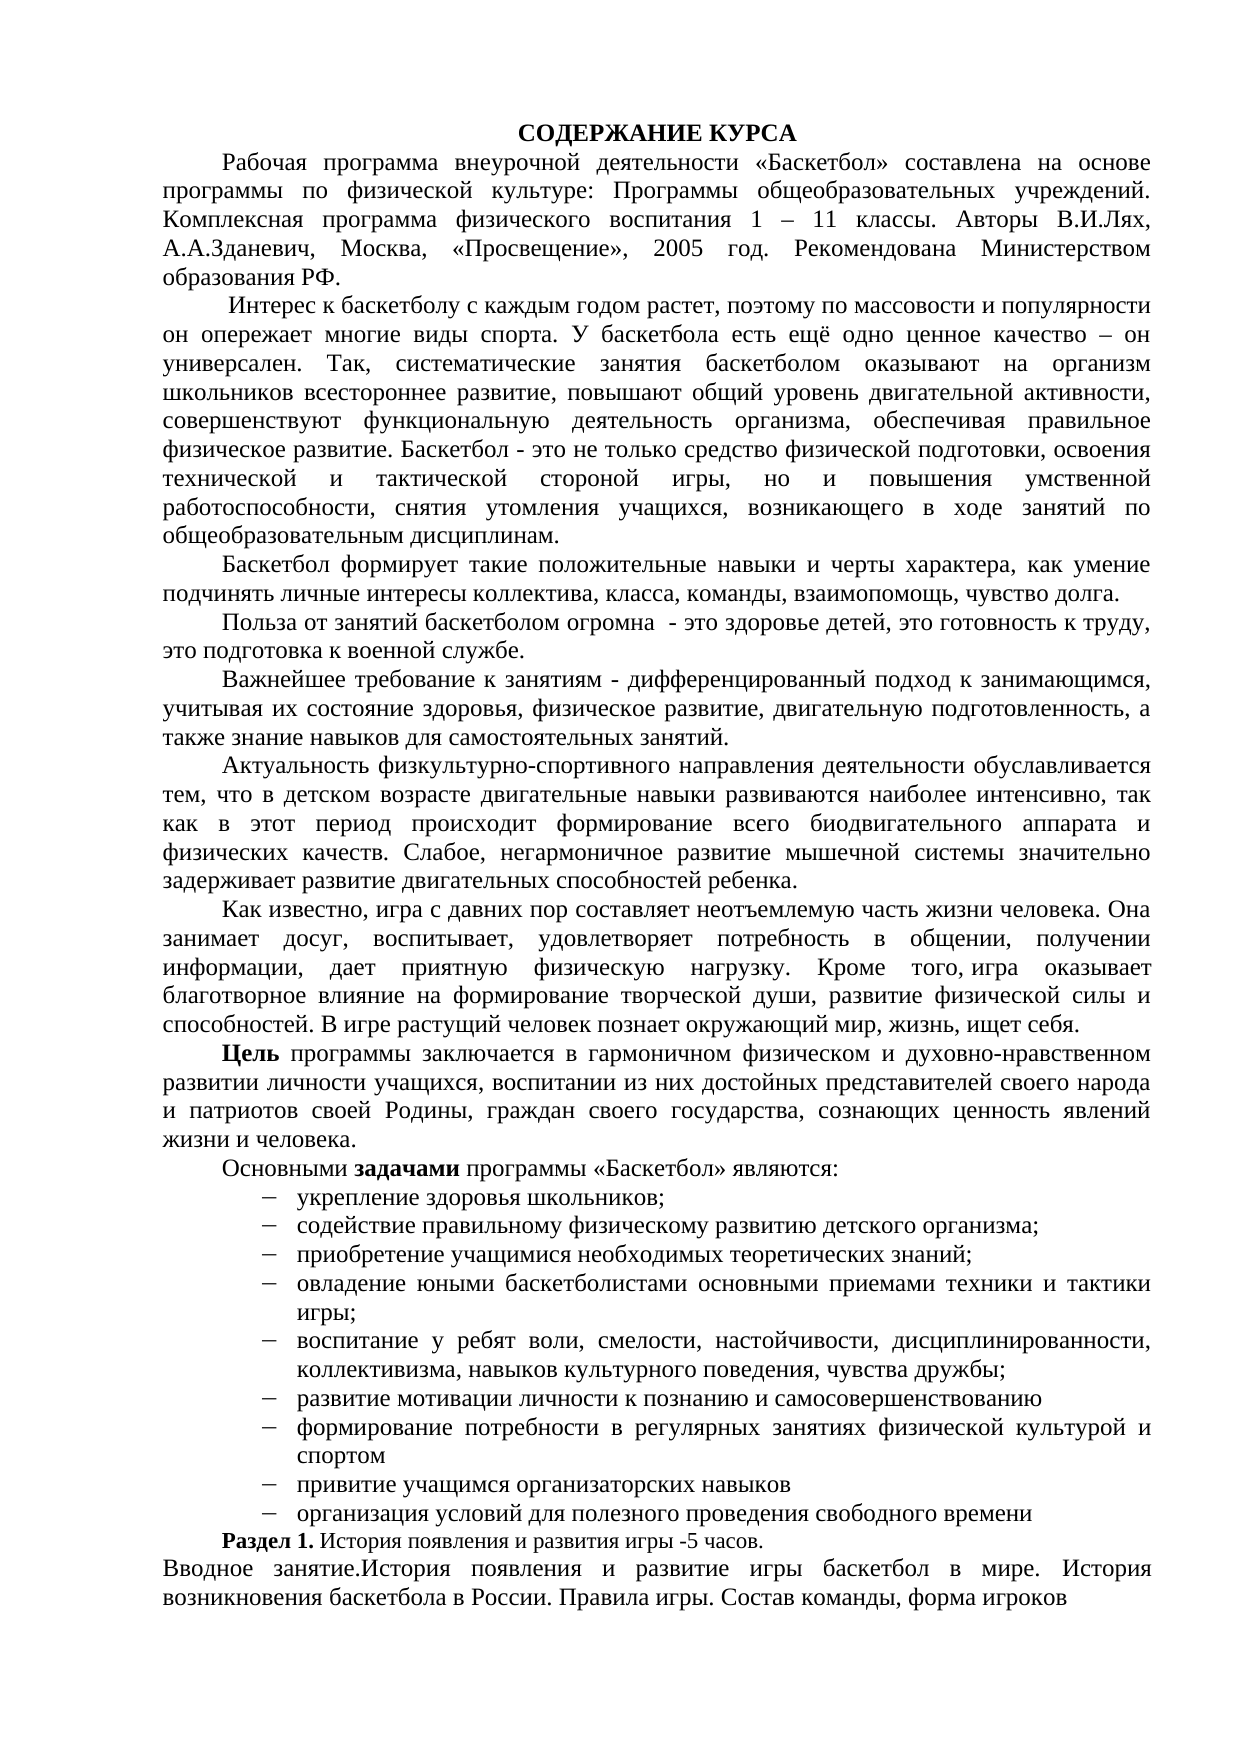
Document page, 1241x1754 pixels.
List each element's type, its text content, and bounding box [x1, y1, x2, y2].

text Важнейшее требование к занятиям - дифференцированный подход к занимающимся, учитывая их состояние здоровья, физическое развитие, двигательную подготовленность, а также знание навыков для самостоятельных занятий. [162, 664, 1152, 751]
list овладение юными баскетболистами основными приемами техники и тактики игры; [259, 1268, 1152, 1326]
text Вводное занятие.История появления и развитие игры баскетбол в мире. История возникновения баскетбола в России. Правила игры. Состав команды, форма игроков [162, 1553, 1152, 1611]
text Баскетбол формирует такие положительные навыки и черты характера, как умение подчинять личные интересы коллектива, класса, команды, взаимопомощь, чувство долга. [162, 549, 1152, 607]
list укрепление здоровья школьников; [259, 1182, 1152, 1211]
text Актуальность физкультурно-спортивного направления деятельности обуславливается тем, что в детском возрасте двигательные навыки развиваются наиболее интенсивно, так как в этот период происходит формирование всего биодвигательного аппарата и физических качеств. Слабое, негармоничное развитие мышечной системы значительно задерживает развитие двигательных способностей ребенка. [162, 751, 1152, 894]
list привитие учащимся организаторских навыков [259, 1469, 1152, 1498]
text СОДЕРЖАНИЕ КУРСА [162, 118, 1152, 147]
list приобретение учащимися необходимых теоретических знаний; [259, 1239, 1152, 1268]
list организация условий для полезного проведения свободного времени [259, 1498, 1152, 1527]
list воспитание у ребят воли, смелости, настойчивости, дисциплинированности, коллективизма, навыков культурного поведения, чувства дружбы; [259, 1326, 1152, 1383]
list формирование потребности в регулярных занятиях физической культурой и спортом [259, 1412, 1152, 1469]
text Польза от занятий баскетболом огромна - это здоровье детей, это готовность к труду, это подготовка к военной службе. [162, 607, 1152, 664]
text Раздел 1. История появления и развития игры -5 часов. [162, 1527, 1152, 1553]
list развитие мотивации личности к познанию и самосовершенствованию [259, 1383, 1152, 1412]
text Цель программы заключается в гармоничном физическом и духовно-нравственном развитии личности учащихся, воспитании из них достойных представителей своего народа и патриотов своей Родины, граждан своего государства, сознающих ценность явлений жизни и человека. [162, 1038, 1152, 1153]
text Интерес к баскетболу с каждым годом растет, поэтому по массовости и популярности он опережает многие виды спорта. У баскетбола есть ещё одно ценное качество – он универсален. Так, систематические занятия баскетболом оказывают на организм школьников всестороннее развитие, повышают общий уровень двигательной активности, совершенствуют функциональную деятельность организма, обеспечивая правильное физическое развитие. Баскетбол - это не только средство физической подготовки, освоения технической и тактической стороной игры, но и повышения умственной работоспособности, снятия утомления учащихся, возникающего в ходе занятий по общеобразовательным дисциплинам. [162, 291, 1152, 549]
text Рабочая программа внеурочной деятельности «Баскетбол» составлена на основе программы по физической культуре: Программы общеобразовательных учреждений. Комплексная программа физического воспитания 1 – 11 классы. Авторы В.И.Лях, А.А.Зданевич, Москва, «Просвещение», 2005 год. Рекомендована Министерством образования РФ. [162, 147, 1152, 291]
text Как известно, игра с давних пор составляет неотъемлемую часть жизни человека. Она занимает досуг, воспитывает, удовлетворяет потребность в общении, получении информации, дает приятную физическую нагрузку. Кроме того, игра оказывает благотворное влияние на формирование творческой души, развитие физической силы и способностей. В игре растущий человек познает окружающий мир, жизнь, ищет себя. [162, 894, 1152, 1038]
text Основными задачами программы «Баскетбол» являются: [162, 1153, 1152, 1182]
list содействие правильному физическому развитию детского организма; [259, 1211, 1152, 1239]
